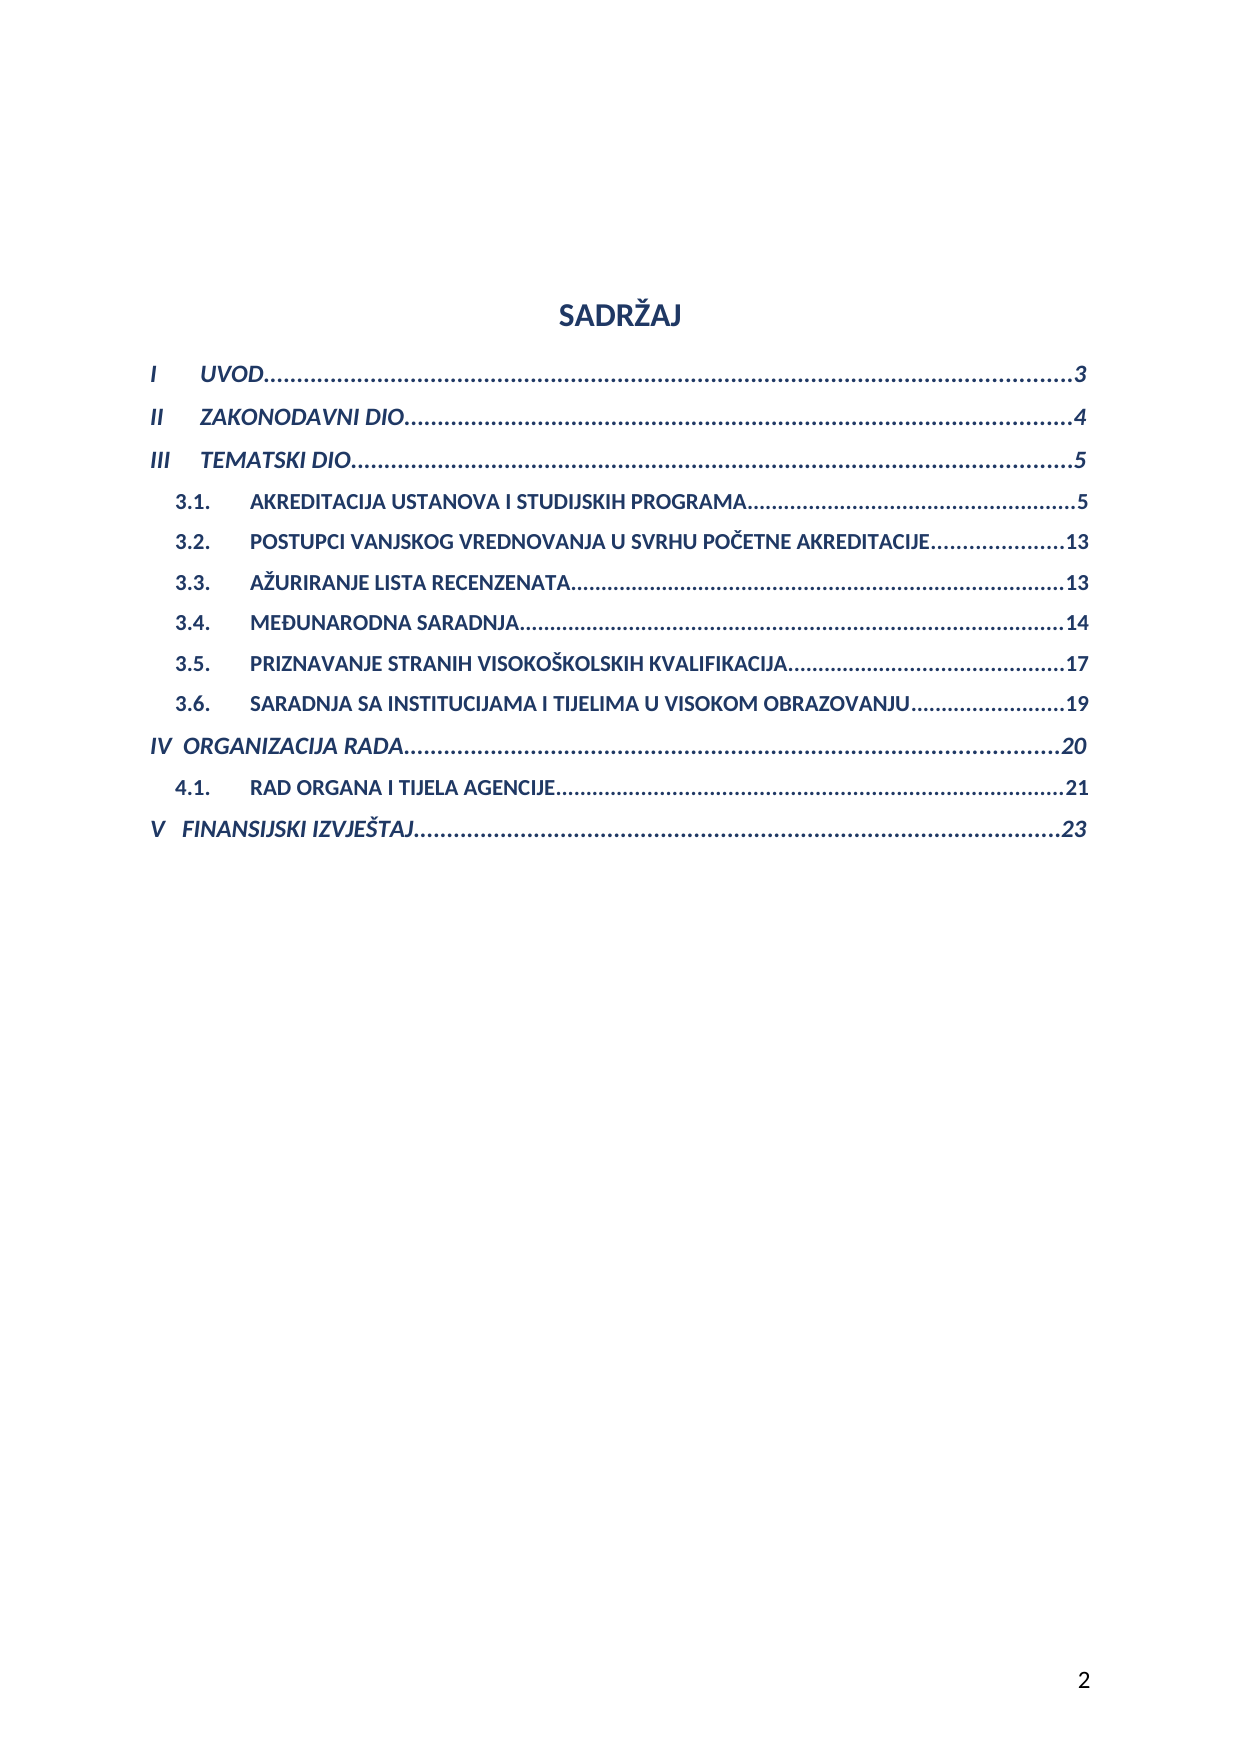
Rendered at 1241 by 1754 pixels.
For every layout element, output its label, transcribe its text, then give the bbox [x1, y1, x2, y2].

text V FINANSIJSKI IZVJEŠTAJ 23 [150, 813, 1090, 844]
text 3.4. MEĐUNARODNA SARADNJA 14 [175, 608, 1090, 636]
text I UVOD 3 [150, 358, 1090, 388]
text II ZAKONODAVNI DIO 4 [150, 401, 1090, 431]
text 3.2. POSTUPCI VANJSKOG VREDNOVANJA U SVRHU POČETNE AKREDITACIJE 13 [175, 527, 1090, 555]
text 4.1. RAD ORGANA I TIJELA AGENCIJE 21 [175, 773, 1090, 801]
text 3.6. SARADNJA SA INSTITUCIJAMA I TIJELIMA U VISOKOM OBRAZOVANJU 19 [175, 689, 1090, 717]
text 3.1. AKREDITACIJA USTANOVA I STUDIJSKIH PROGRAMA 5 [175, 487, 1090, 515]
text III TEMATSKI DIO 5 [150, 444, 1090, 474]
text 3.5. PRIZNAVANJE STRANIH VISOKOŠKOLSKIH KVALIFIKACIJA 17 [175, 649, 1090, 677]
text IV ORGANIZACIJA RADA 20 [150, 730, 1090, 761]
text SADRŽAJ [150, 294, 1090, 335]
text 3.3. AŽURIRANJE LISTA RECENZENATA 13 [175, 568, 1090, 596]
